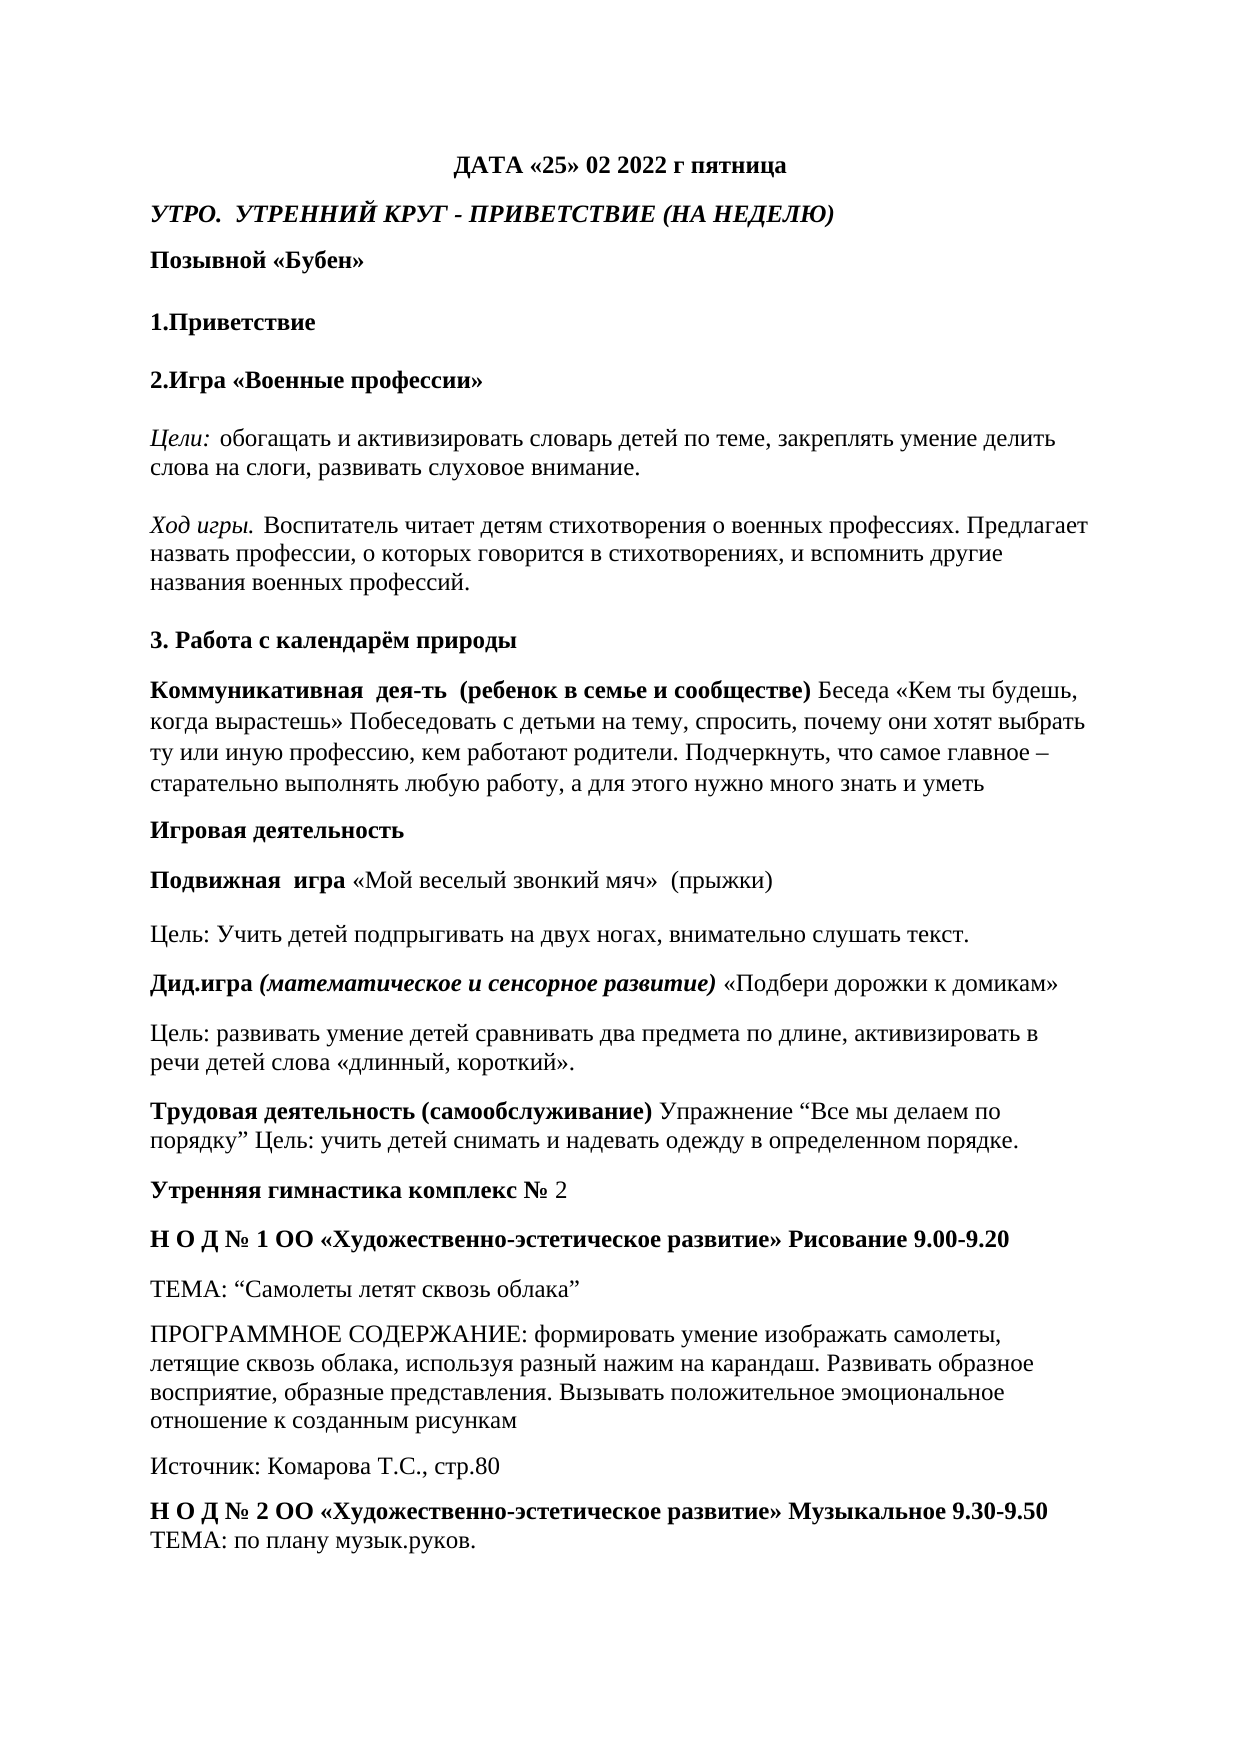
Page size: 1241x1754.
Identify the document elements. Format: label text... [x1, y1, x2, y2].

text 1.Приветствие [150, 307, 1090, 336]
text Цель: Учить детей подпрыгивать на двух ногах, внимательно слушать текст. [150, 919, 1090, 948]
text Цели: обогащать и активизировать словарь детей по теме, закреплять умение делить слова на слоги, развивать слуховое внимание. [150, 423, 1090, 481]
text Ход игры. Воспитатель читает детям стихотворения о военных профессиях. Предлагает назвать профессии, о которых говорится в стихотворениях, и вспомнить другие названия военных профессий. [150, 510, 1090, 596]
text Трудовая деятельность (самообслуживание) Упражнение “Все мы делаем по порядку” Цель: учить детей снимать и надевать одежду в определенном порядке. [150, 1096, 1090, 1154]
text Источник: Комарова Т.С., стр.80 [150, 1451, 1090, 1480]
text УТРО. УТРЕННИЙ КРУГ - ПРИВЕТСТВИЕ (НА НЕДЕЛЮ) [150, 199, 1090, 228]
text Цель: развивать умение детей сравнивать два предмета по длине, активизировать в речи детей слова «длинный, короткий». [150, 1018, 1090, 1076]
text ДАТА «25» 02 2022 г пятница [150, 150, 1090, 179]
text Позывной «Бубен» [150, 245, 1090, 274]
text Коммуникативная дея-ть (ребенок в семье и сообществе) Беседа «Кем ты будешь, когда вырастешь» Побеседовать с детьми на тему, спросить, почему они хотят выбрать ту или иную профессию, кем работают родители. Подчеркнуть, что самое главное – старательно выполнять любую работу, а для этого нужно много знать и уметь [150, 675, 1090, 797]
text ТЕМА: “Самолеты летят сквозь облака” [150, 1274, 1090, 1303]
text Н О Д № 1 ОО «Художественно-эстетическое развитие» Рисование 9.00-9.20 [150, 1224, 1090, 1253]
text 3. Работа с календарём природы [150, 625, 1090, 654]
text 2.Игра «Военные профессии» [150, 365, 1090, 394]
text Н О Д № 2 ОО «Художественно-эстетическое развитие» Музыкальное 9.30-9.50 ТЕМА: по плану музык.руков. [150, 1496, 1090, 1554]
text ПРОГРАММНОЕ СОДЕРЖАНИЕ: формировать умение изображать самолеты, летящие сквозь облака, используя разный нажим на карандаш. Развивать образное восприятие, образные представления. Вызывать положительное эмоциональное отношение к созданным рисункам [150, 1319, 1090, 1434]
text Утренняя гимнастика комплекс № 2 [150, 1175, 1090, 1203]
text Подвижная игра «Мой веселый звонкий мяч» (прыжки) [150, 865, 1090, 894]
text Дид.игра (математическое и сенсорное развитие) «Подбери дорожки к домикам» [150, 968, 1090, 997]
text Игровая деятельность [150, 816, 1090, 844]
